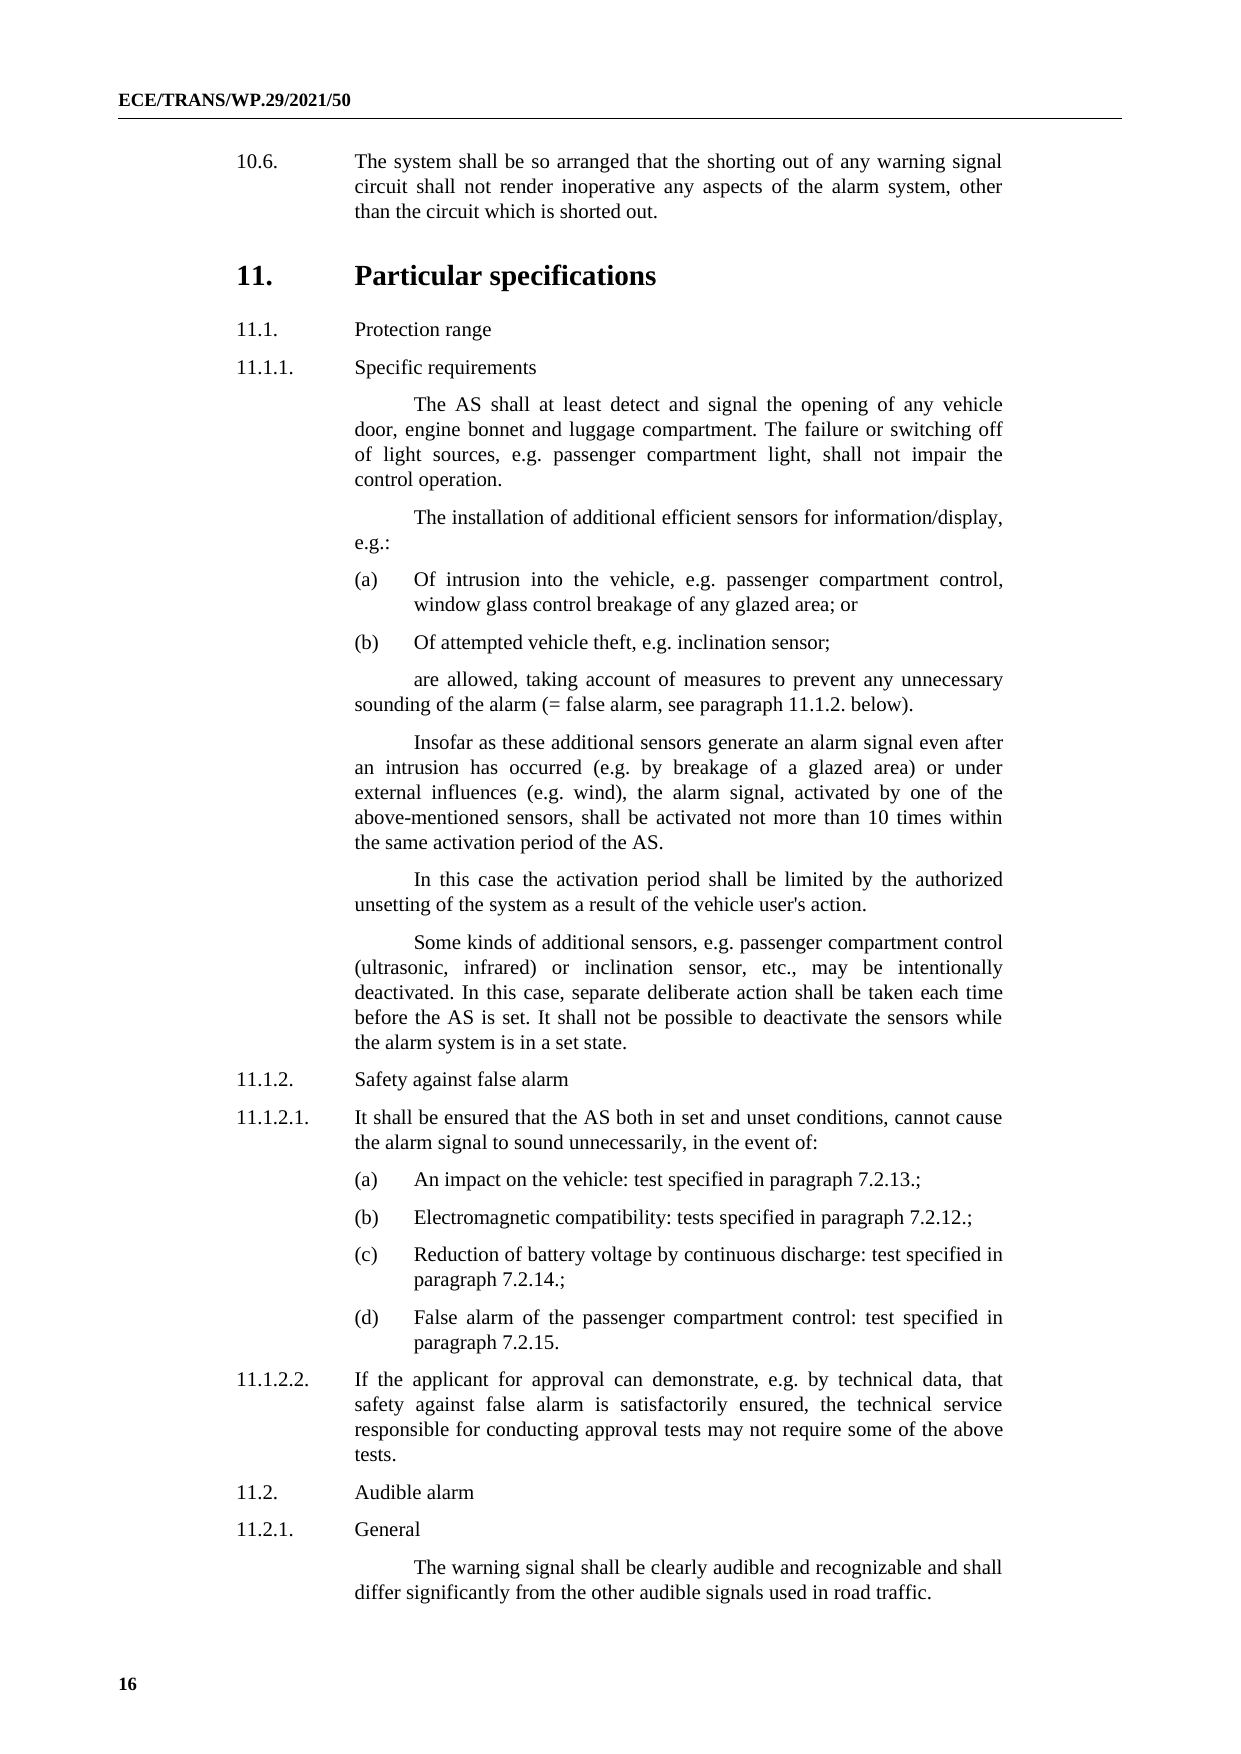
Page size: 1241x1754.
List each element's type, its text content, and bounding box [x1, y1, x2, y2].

text 11.1.1. Specific requirements [236, 354, 1004, 379]
text (a) Of intrusion into the vehicle, e.g. passenger compartment control, window glass control breakage of any glazed area; or [354, 566, 1004, 616]
text (a) An impact on the vehicle: test specified in paragraph 7.2.13.; [354, 1166, 1004, 1191]
text (c) Reduction of battery voltage by continuous discharge: test specified in paragraph 7.2.14.; [354, 1241, 1004, 1291]
text (d) False alarm of the passenger compartment control: test specified in paragraph 7.2.15. [354, 1304, 1004, 1354]
text In this case the activation period shall be limited by the authorized unsetting of the system as a result of the vehicle user's action. [354, 866, 1004, 916]
text 11.2. Audible alarm [236, 1479, 1004, 1504]
text are allowed, taking account of measures to prevent any unnecessary sounding of the alarm (= false alarm, see paragraph 11.1.2. below). [354, 666, 1004, 716]
text 11.1.2. Safety against false alarm [236, 1066, 1004, 1091]
text The warning signal shall be clearly audible and recognizable and shall differ significantly from the other audible signals used in road traffic. [354, 1554, 1004, 1604]
text 11. Particular specifications [236, 260, 1004, 291]
text (b) Of attempted vehicle theft, e.g. inclination sensor; [354, 629, 1004, 654]
text 10.6. The system shall be so arranged that the shorting out of any warning signal circuit shall not render inoperative any aspects of the alarm system, other than the circuit which is shorted out. [236, 148, 1004, 223]
text (b) Electromagnetic compatibility: tests specified in paragraph 7.2.12.; [354, 1204, 1004, 1229]
text Some kinds of additional sensors, e.g. passenger compartment control (ultrasonic, infrared) or inclination sensor, etc., may be intentionally deactivated. In this case, separate deliberate action shall be taken each time before the AS is set. It shall not be possible to deactivate the sensors while the alarm system is in a set state. [354, 929, 1004, 1054]
text The installation of additional efficient sensors for information/display, e.g.: [354, 504, 1004, 554]
text 11.2.1. General [236, 1516, 1004, 1541]
text 11.1.2.2. If the applicant for approval can demonstrate, e.g. by technical data, that safety against false alarm is satisfactorily ensured, the technical service responsible for conducting approval tests may not require some of the above tests. [236, 1366, 1004, 1466]
text 11.1. Protection range [236, 316, 1004, 341]
text The AS shall at least detect and signal the opening of any vehicle door, engine bonnet and luggage compartment. The failure or switching off of light sources, e.g. passenger compartment light, shall not impair the control operation. [354, 391, 1004, 491]
text 11.1.2.1. It shall be ensured that the AS both in set and unset conditions, cannot cause the alarm signal to sound unnecessarily, in the event of: [236, 1104, 1004, 1154]
text Insofar as these additional sensors generate an alarm signal even after an intrusion has occurred (e.g. by breakage of a glazed area) or under external influences (e.g. wind), the alarm signal, activated by one of the above-mentioned sensors, shall be activated not more than 10 times within the same activation period of the AS. [354, 729, 1004, 854]
